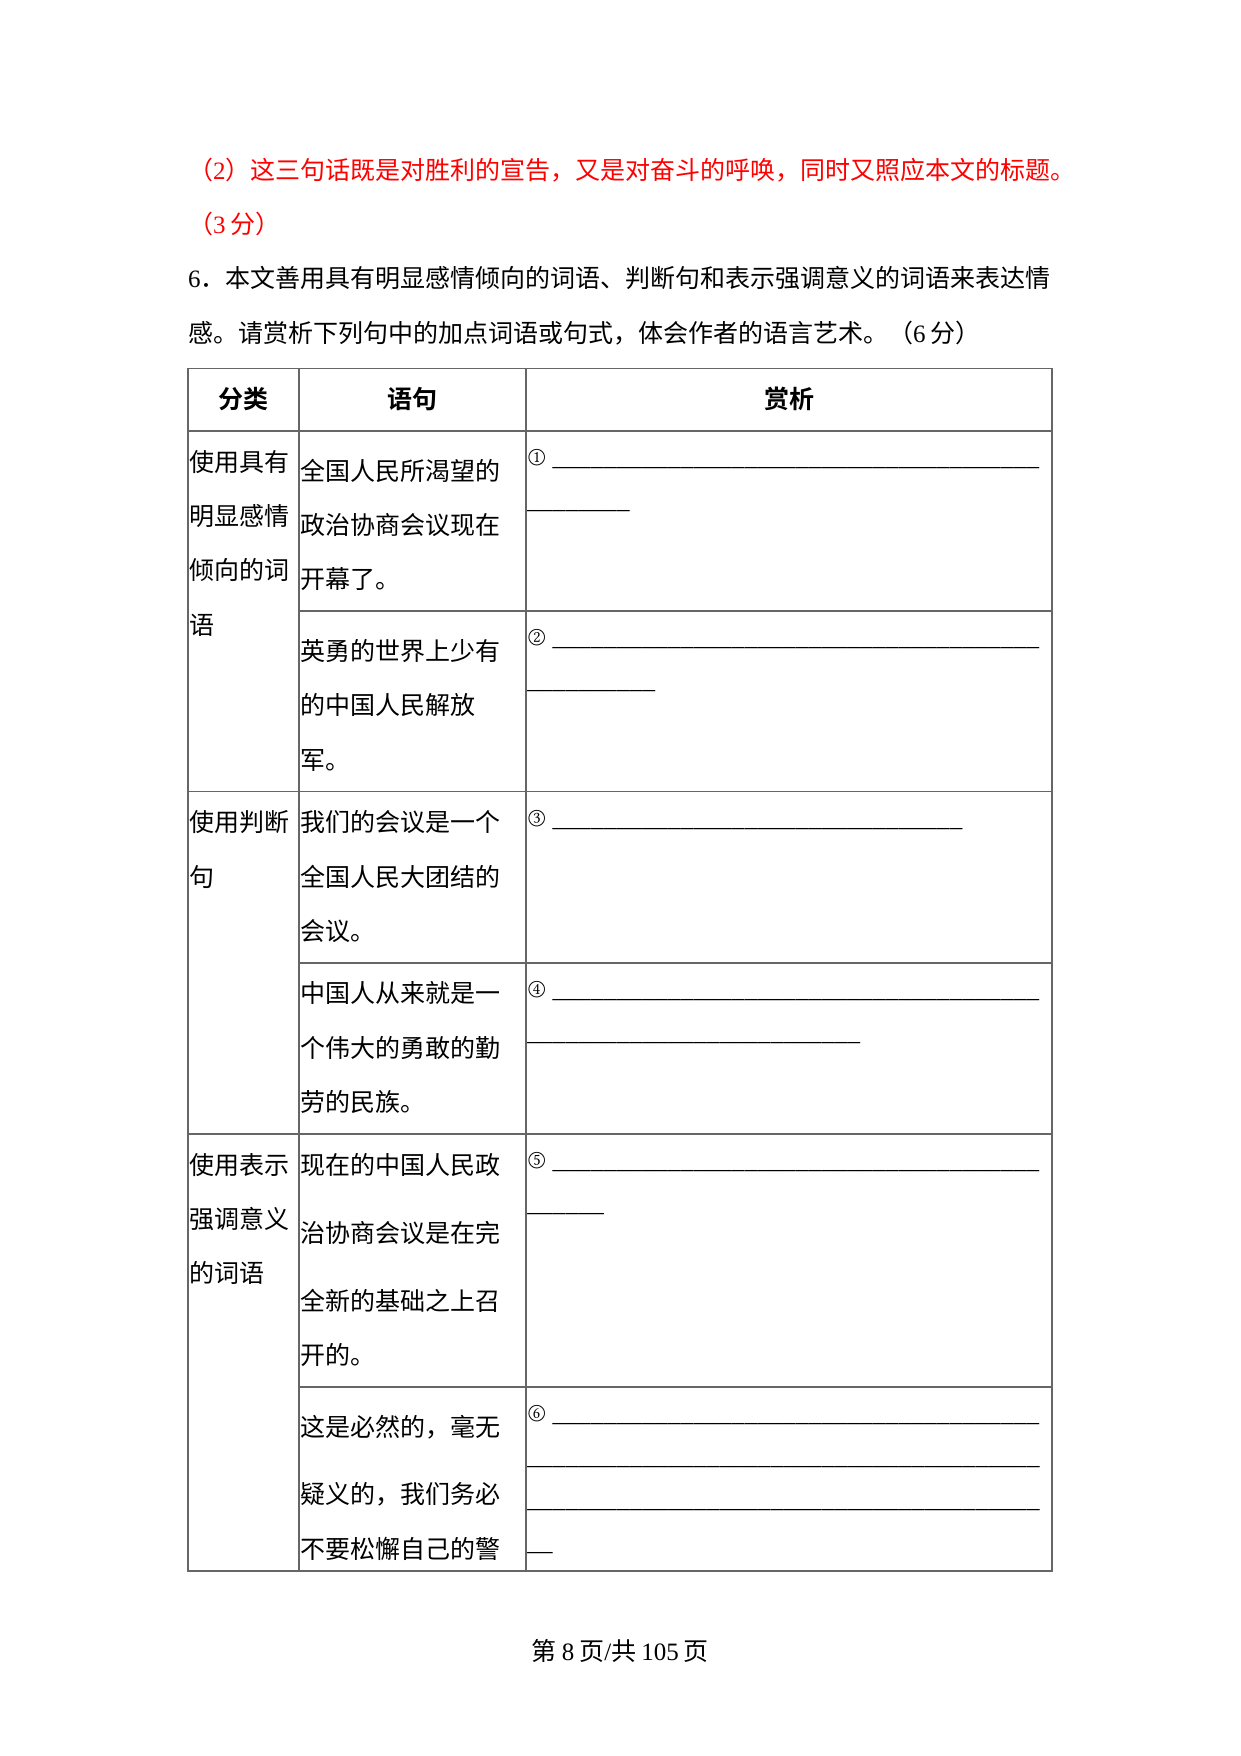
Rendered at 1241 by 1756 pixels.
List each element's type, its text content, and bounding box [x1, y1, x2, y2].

table_cell 全国人民所渴望的政治协商会议现在开幕了。 [300, 432, 525, 610]
table_header 分类 [189, 369, 298, 430]
table_cell 使用表示强调意义的词语 [189, 1135, 298, 1570]
table_cell ⑤ _ _ _ _ _ _ _ _ _ _ _ _ _ _ _ _ _ _ _ _ _ _ _ _ _ _ _ _ _ _ _ _ _ _ _ _ _ _ _ _ _ _ _ _ [527, 1135, 1051, 1386]
table_cell ④ _ _ _ _ _ _ _ _ _ _ _ _ _ _ _ _ _ _ _ _ _ _ _ _ _ _ _ _ _ _ _ _ _ _ _ _ _ _ _ _ _ _ _ _ _ _ _ _ _ _ _ _ _ _ _ _ _ _ _ _ _ _ _ _ [527, 964, 1051, 1133]
table_header 语句 [300, 369, 525, 430]
table_header 赏析 [527, 369, 1051, 430]
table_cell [527, 1388, 1051, 1570]
table_cell 我们的会议是一个全国人民大团结的会议。 [300, 792, 525, 962]
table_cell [300, 1388, 525, 1570]
table_cell ① _ _ _ _ _ _ _ _ _ _ _ _ _ _ _ _ _ _ _ _ _ _ _ _ _ _ _ _ _ _ _ _ _ _ _ _ _ _ _ _ _ _ _ _ _ _ [527, 432, 1051, 610]
table_cell ② _ _ _ _ _ _ _ _ _ _ _ _ _ _ _ _ _ _ _ _ _ _ _ _ _ _ _ _ _ _ _ _ _ _ _ _ _ _ _ _ _ _ _ _ _ _ _ _ [527, 612, 1051, 791]
table_cell 现在的中国人民政治协商会议是在完全新的基础之上召开的。 [300, 1135, 525, 1386]
text （2）这三句话既是对胜利的宣告，又是对奋斗的呼唤，同时又照应本文的标题。（3分） [188, 150, 1052, 241]
table_cell 中国人从来就是一个伟大的勇敢的勤劳的民族。 [300, 964, 525, 1133]
table_cell 使用判断句 [189, 792, 298, 1133]
text 6．本文善用具有明显感情倾向的词语、判断句和表示强调意义的词语来表达情感。请赏析下列句中的加点词语或句式，体会作者的语言艺术。（6分） [188, 259, 1052, 349]
table_cell ③ _ _ _ _ _ _ _ _ _ _ _ _ _ _ _ _ _ _ _ _ _ _ _ _ _ _ _ _ _ _ _ _ [527, 792, 1051, 962]
table_cell 英勇的世界上少有的中国人民解放军。 [300, 612, 525, 791]
table_cell 使用具有明显感情倾向的词语 [189, 432, 298, 791]
